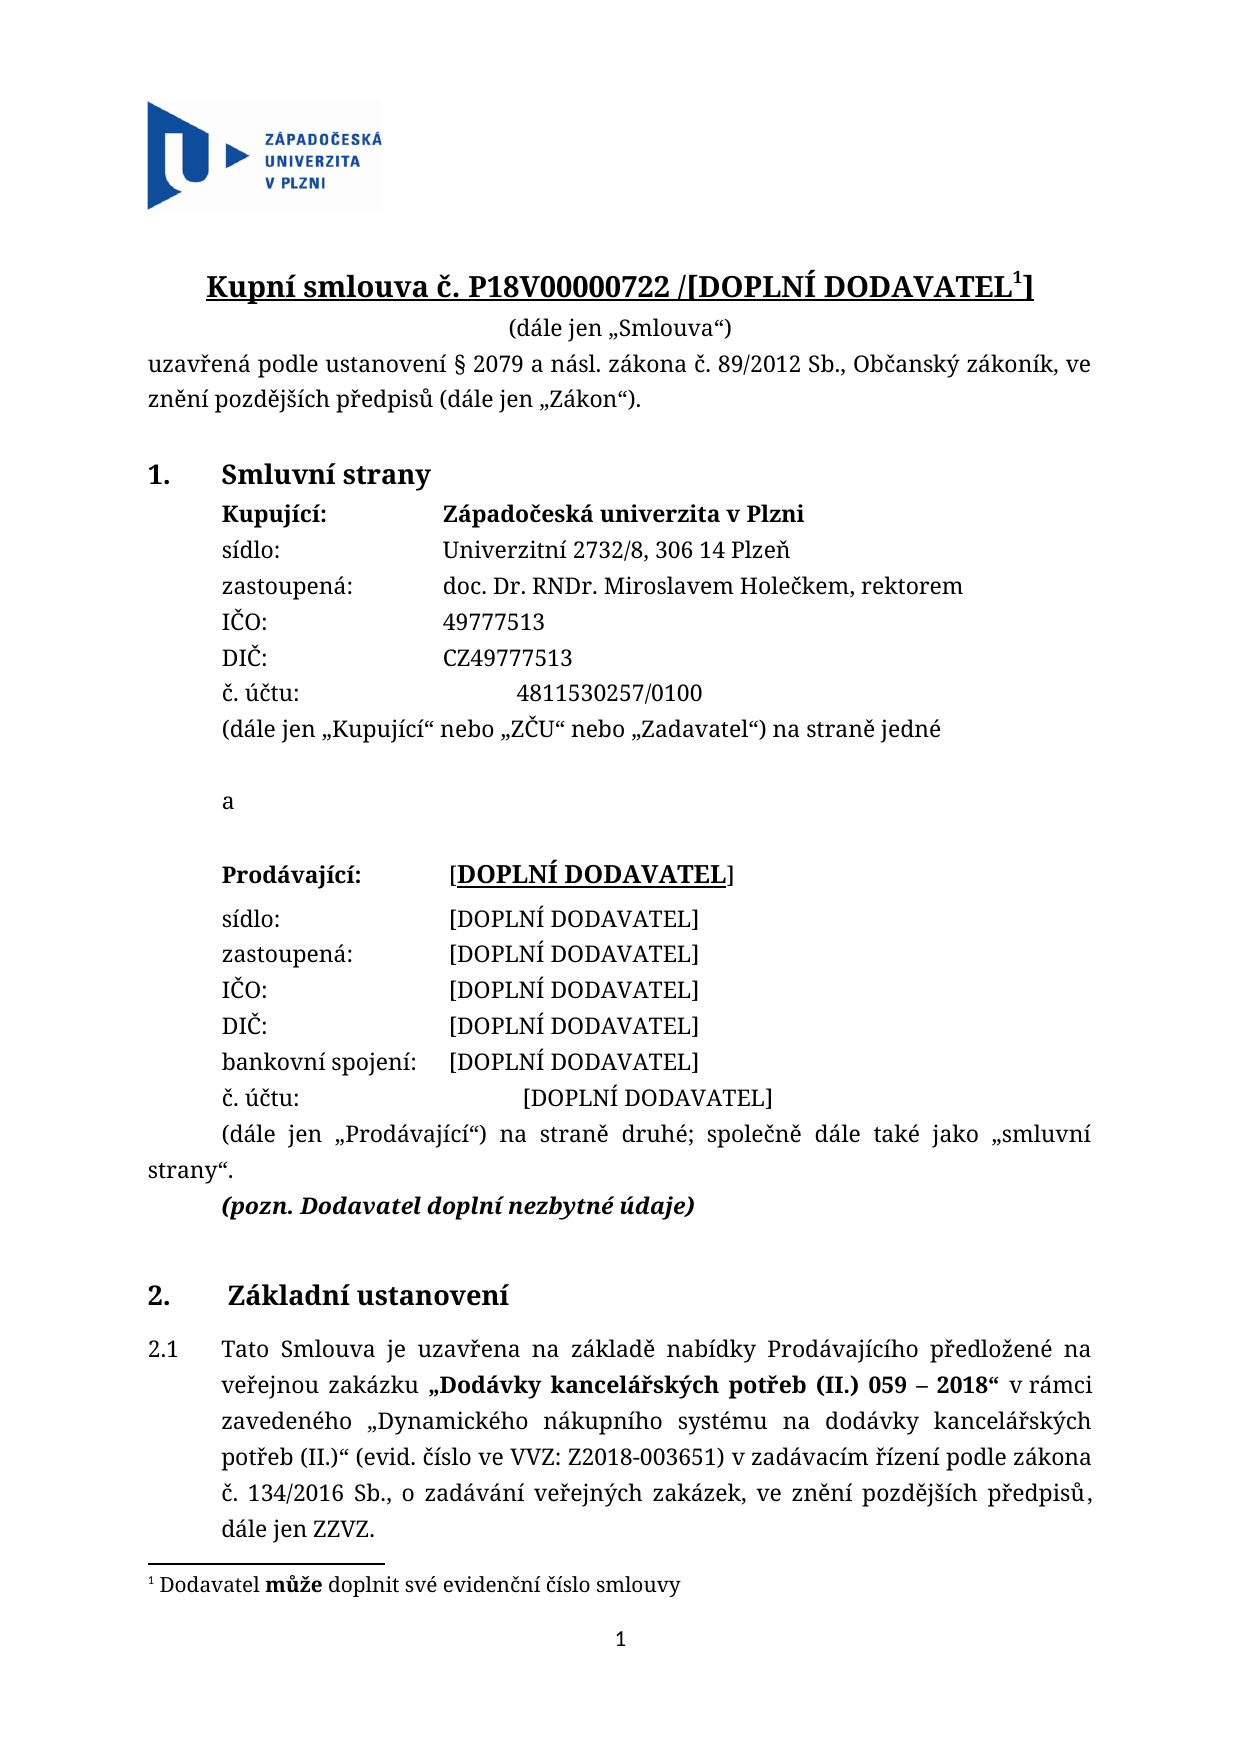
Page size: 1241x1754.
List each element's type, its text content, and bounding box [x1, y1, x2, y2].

text a [222, 785, 1092, 816]
text (dále jen „Prodávající“) na straně druhé; společně dále také jako „smluvní strany“. [148, 1118, 1092, 1185]
text (dále jen „Smlouva“) [148, 312, 1092, 343]
text zastoupená: [DOPLNÍ DODAVATEL] [222, 938, 1092, 970]
text zastoupená: doc. Dr. RNDr. Miroslavem Holečkem, rektorem [222, 569, 1092, 601]
text sídlo: Univerzitní 2732/8, 306 14 Plzeň [222, 534, 1092, 565]
picture [147, 101, 382, 210]
text bankovní spojení: [DOPLNÍ DODAVATEL] [148, 1046, 1092, 1077]
text IČO: 49777513 [222, 606, 1092, 637]
text 2. Základní ustanovení [148, 1276, 1092, 1313]
text Kupující: Západočeská univerzita v Plzni [222, 498, 1092, 529]
text 2.1 Tato Smlouva je uzavřena na základě nabídky Prodávajícího předložené na veřejnou zakázku „Dodávky kancelářských potřeb (II.) 059 – 2018“ v rámci zavedeného „Dynamického nákupního systému na dodávky kancelářských potřeb (II.)“ (evid. číslo ve VVZ: Z2018-003651) v zadávacím řízení podle zákona č. 134/2016 Sb., o zadávání veřejných zakázek, ve znění pozdějších předpisů, dále jen ZZVZ. [148, 1333, 1092, 1544]
text sídlo: [DOPLNÍ DODAVATEL] [222, 902, 1092, 934]
text IČO: [DOPLNÍ DODAVATEL] [222, 974, 1092, 1006]
text (dále jen „Kupující“ nebo „ZČU“ nebo „Zadavatel“) na straně jedné [222, 713, 1092, 744]
text DIČ: CZ49777513 [222, 641, 1092, 673]
text Kupní smlouva č. P18V00000722 /[DOPLNÍ DODAVATEL] [148, 266, 1092, 306]
text č. účtu: [DOPLNÍ DODAVATEL] [222, 1082, 1092, 1113]
text č. účtu: 4811530257/0100 [222, 677, 1092, 709]
text Prodávající: [DOPLNÍ DODAVATEL] [148, 857, 1092, 891]
text 1. Smluvní strany [148, 455, 1092, 492]
text DIČ: [DOPLNÍ DODAVATEL] [222, 1010, 1092, 1042]
text uzavřená podle ustanovení § 2079 a násl. zákona č. 89/2012 Sb., Občanský zákoník, ve znění pozdějších předpisů (dále jen „Zákon“). [148, 347, 1092, 415]
text (pozn. Dodavatel doplní nezbytné údaje) [148, 1190, 1092, 1221]
